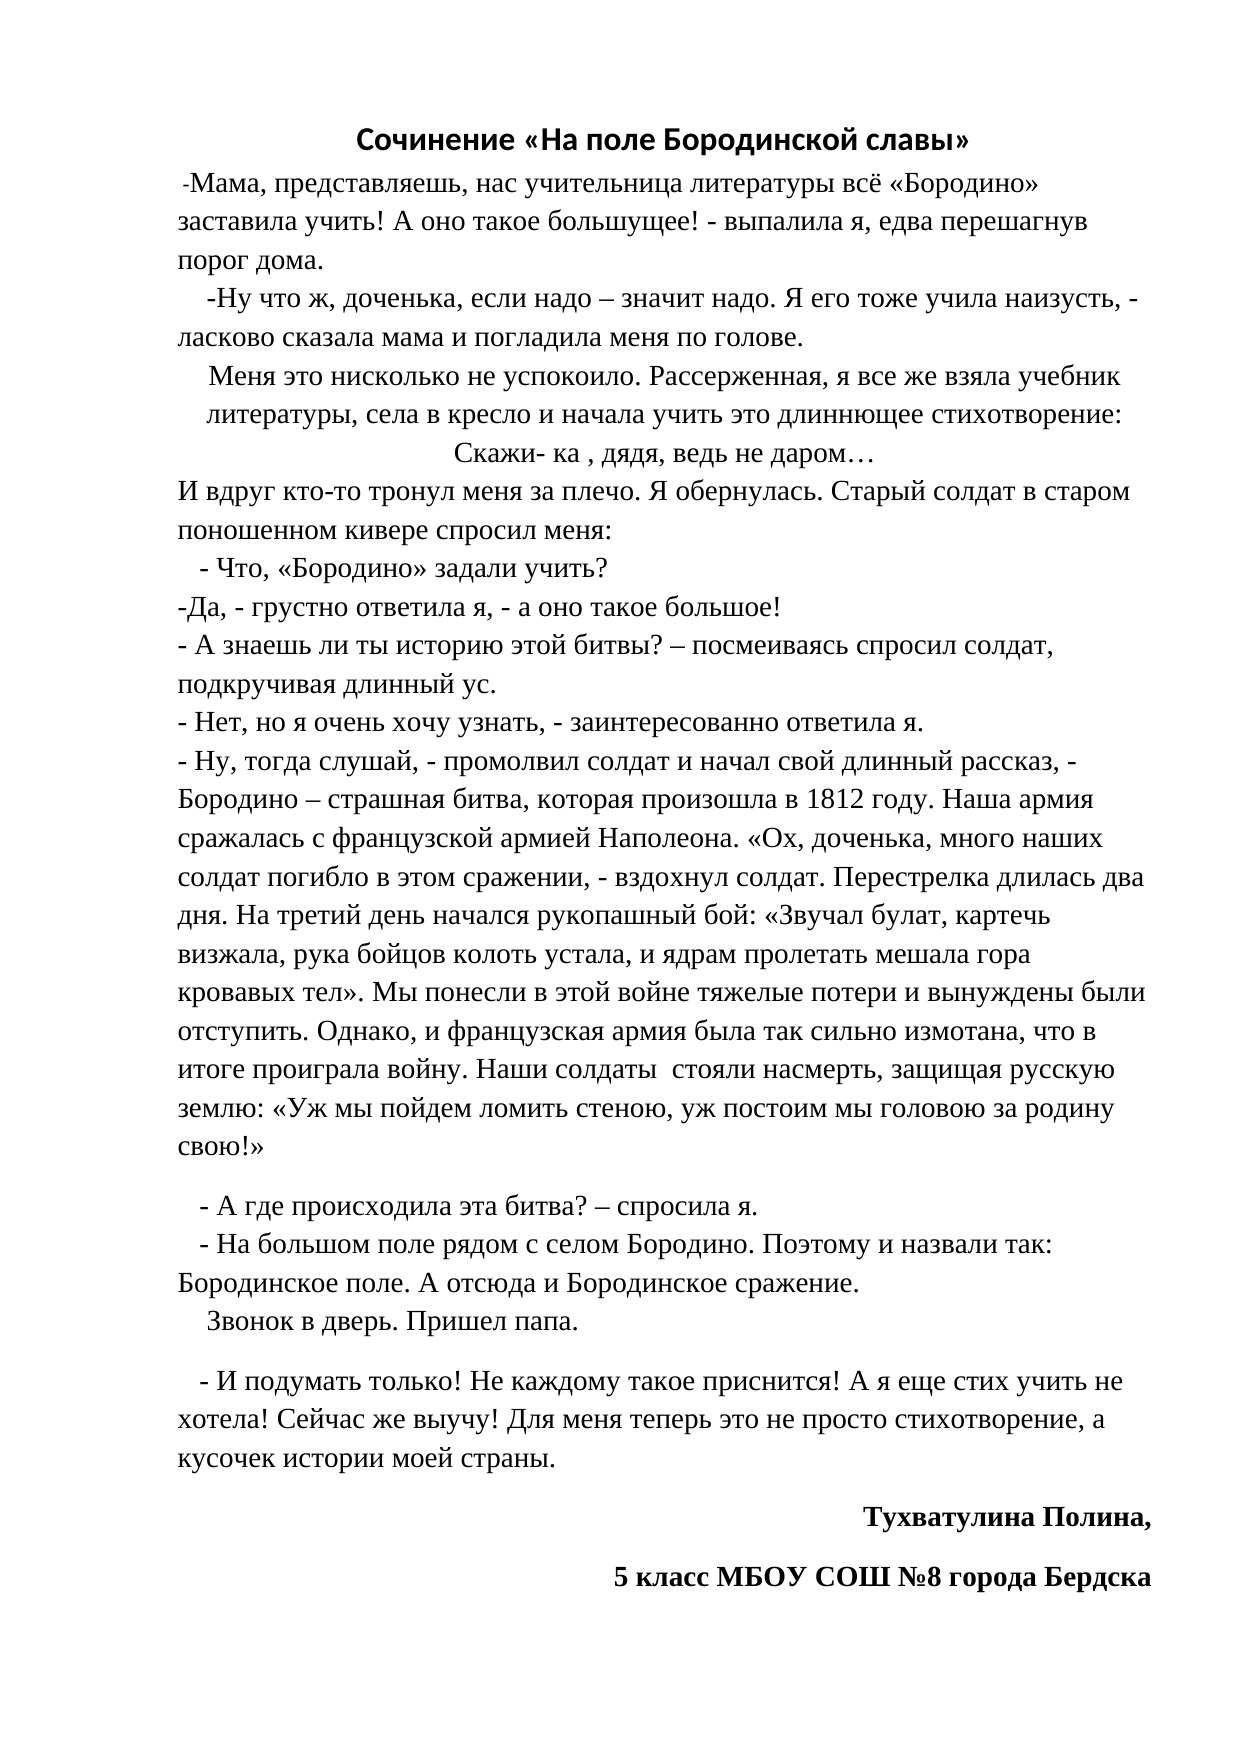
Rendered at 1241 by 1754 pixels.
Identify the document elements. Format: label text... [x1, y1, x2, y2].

text -Ну что ж, доченька, если надо – значит надо. Я его тоже учила наизусть, - ласково сказала мама и погладила меня по голове. [177, 281, 1152, 353]
text Сочинение «На поле Бородинской славы» [177, 118, 1152, 159]
text - И подумать только! Не каждому такое приснится! А я еще стих учить не хотела! Сейчас же выучу! Для меня теперь это не просто стихотворение, а кусочек истории моей страны. [177, 1363, 1152, 1473]
text Тухватулина Полина, [177, 1499, 1152, 1533]
text -Мама, представляешь, нас учительница литературы всё «Бородино» заставила учить! А оно такое большущее! - выпалила я, едва перешагнув порог дома. [177, 165, 1152, 276]
text -Да, - грустно ответила я, - а оно такое большое! [177, 589, 1152, 622]
text Звонок в дверь. Пришел папа. [177, 1303, 1152, 1337]
text - На большом поле рядом с селом Бородино. Поэтому и назвали так: Бородинское поле. А отсюда и Бородинское сражение. [177, 1226, 1152, 1298]
text 5 класс МБОУ СОШ №8 города Бердска [177, 1559, 1152, 1592]
text - А знаешь ли ты историю этой битвы? – посмеиваясь спросил солдат, подкручивая длинный ус. [177, 627, 1152, 699]
text - Ну, тогда слушай, - промолвил солдат и начал свой длинный рассказ, - Бородино – страшная битва, которая произошла в 1812 году. Наша армия сражалась с французской армией Наполеона. «Ох, доченька, много наших солдат погибло в этом сражении, - вздохнул солдат. Перестрелка длилась два дня. На третий день начался рукопашный бой: «Звучал булат, картечь визжала, рука бойцов колоть устала, и ядрам пролетать мешала гора кровавых тел». Мы понесли в этой войне тяжелые потери и вынуждены были отступить. Однако, и французская армия была так сильно измотана, что в итоге проиграла войну. Наши солдаты стояли насмерть, защищая русскую землю: «Уж мы пойдем ломить стеною, уж постоим мы головою за родину свою!» [177, 743, 1152, 1162]
text - Что, «Бородино» задали учить? [177, 550, 1152, 584]
text Меня это нисколько не успокоило. Рассерженная, я все же взяла учебник литературы, села в кресло и начала учить это длиннющее стихотворение: Скажи- ка , дядя, ведь не даром… [177, 358, 1152, 468]
text - Нет, но я очень хочу узнать, - заинтересованно ответила я. [177, 704, 1152, 738]
text - А где происходила эта битва? – спросила я. [177, 1188, 1152, 1221]
text И вдруг кто-то тронул меня за плечо. Я обернулась. Старый солдат в старом поношенном кивере спросил меня: [177, 473, 1152, 545]
